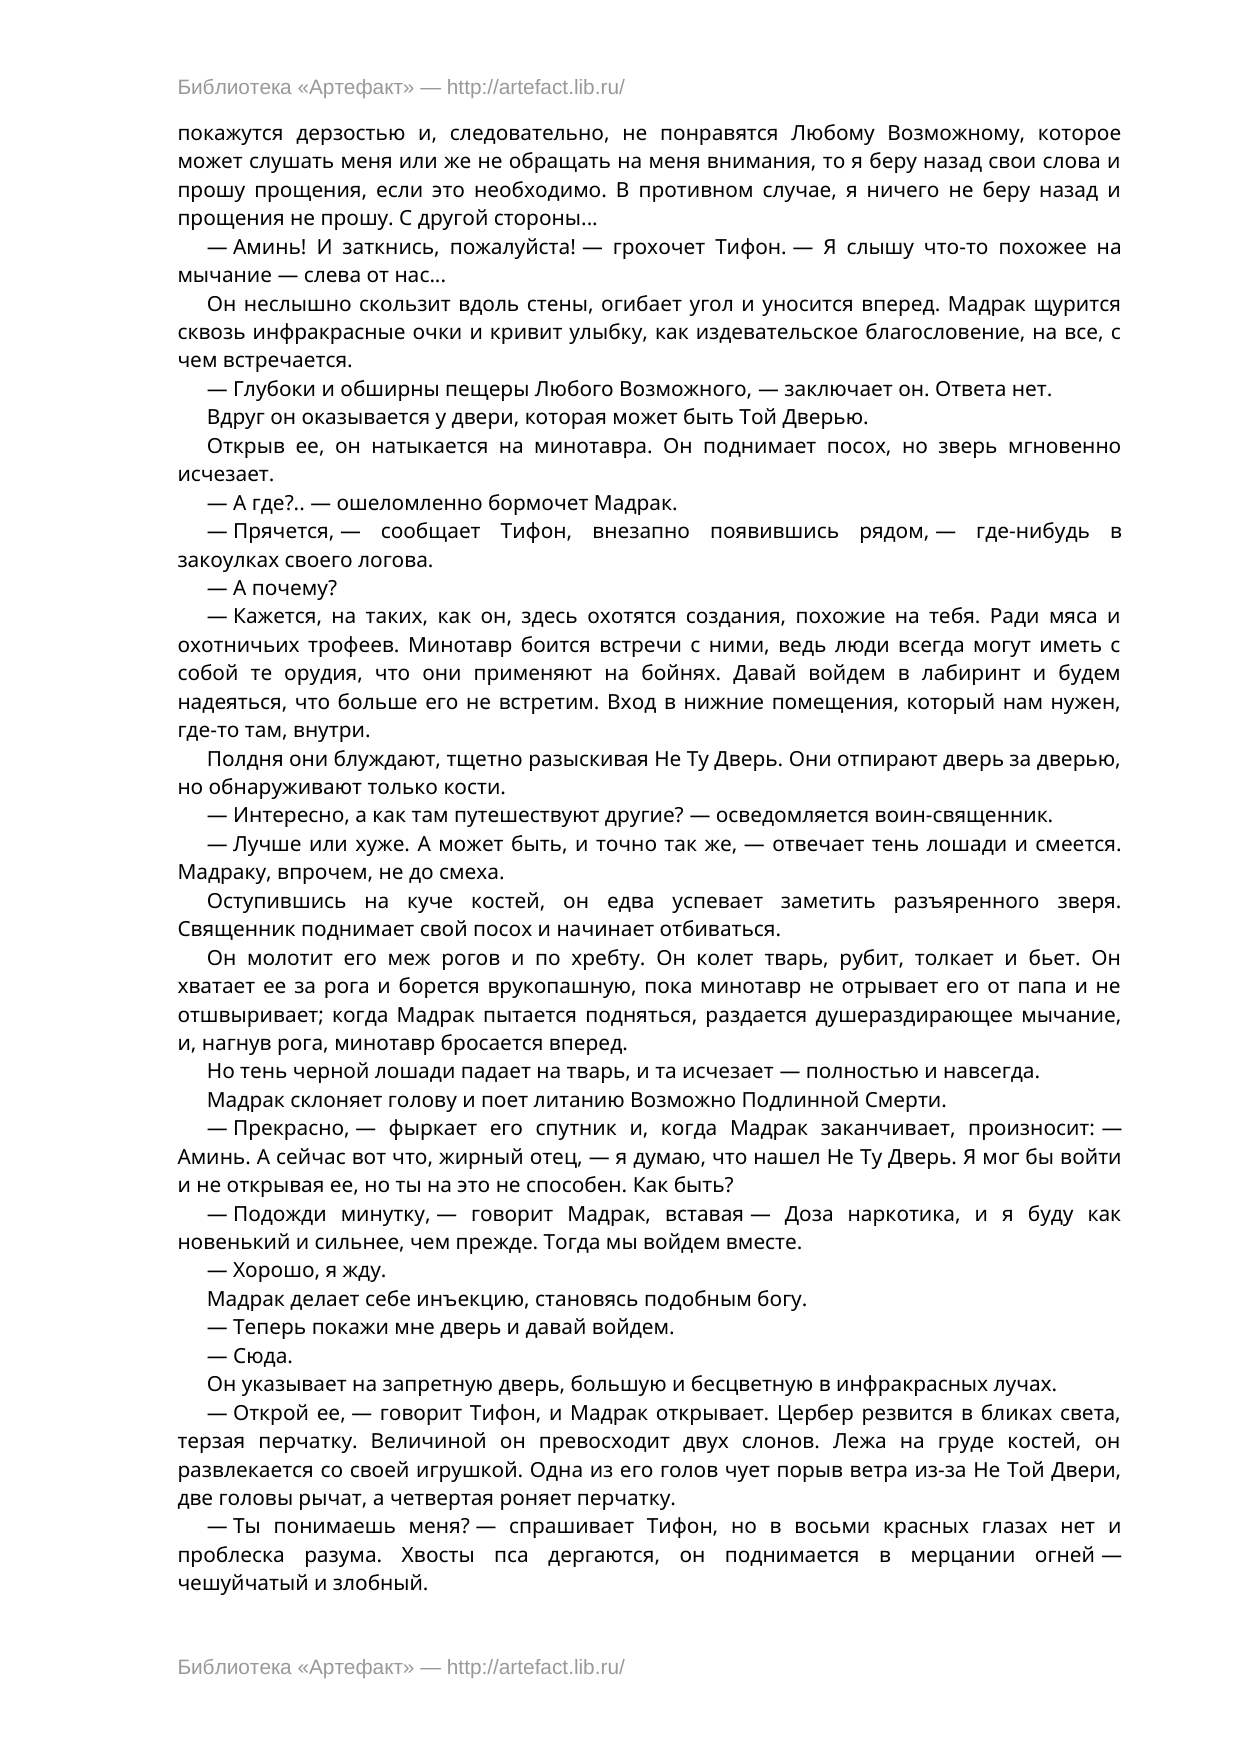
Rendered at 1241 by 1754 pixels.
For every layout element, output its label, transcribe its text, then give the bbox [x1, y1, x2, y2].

text — Сюда. [177, 1341, 1122, 1369]
text Он неслышно скользит вдоль стены, огибает угол и уносится вперед. Мадрак щурится сквозь инфракрасные очки и кривит улыбку, как издевательское благословение, на все, с чем встречается. [177, 289, 1122, 374]
text Открыв ее, он натыкается на минотавра. Он поднимает посох, но зверь мгновенно исчезает. [177, 431, 1122, 488]
text Он указывает на запретную дверь, большую и бесцветную в инфракрасных лучах. [177, 1369, 1122, 1398]
text — Прекрасно, — фыркает его спутник и, когда Мадрак заканчивает, произносит: — Аминь. А сейчас вот что, жирный отец, — я думаю, что нашел Не Ту Дверь. Я мог бы войти и не открывая ее, но ты на это не способен. Как быть? [177, 1113, 1122, 1199]
text — Аминь! И заткнись, пожалуйста! — грохочет Тифон. — Я слышу что-то похожее на мычание — слева от нас... [177, 232, 1122, 289]
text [177, 118, 1122, 232]
text Он молотит его меж рогов и по хребту. Он колет тварь, рубит, толкает и бьет. Он хватает ее за рога и борется врукопашную, пока минотавр не отрывает его от папа и не отшвыривает; когда Мадрак пытается подняться, раздается душераздирающее мычание, и, нагнув рога, минотавр бросается вперед. [177, 943, 1122, 1057]
text — Открой ее, — говорит Тифон, и Мадрак открывает. Цербер резвится в бликах света, терзая перчатку. Величиной он превосходит двух слонов. Лежа на груде костей, он развлекается со своей игрушкой. Одна из его голов чует порыв ветра из-за Не Той Двери, две головы рычат, а четвертая роняет перчатку. [177, 1398, 1122, 1512]
text — Хорошо, я жду. [177, 1256, 1122, 1284]
text — Прячется, — сообщает Тифон, внезапно появившись рядом, — где-нибудь в закоулках своего логова. [177, 516, 1122, 573]
text — Лучше или хуже. А может быть, и точно так же, — отвечает тень лошади и смеется. Мадраку, впрочем, не до смеха. [177, 829, 1122, 886]
text Оступившись на куче костей, он едва успевает заметить разъяренного зверя. Священник поднимает свой посох и начинает отбиваться. [177, 886, 1122, 943]
text Но тень черной лошади падает на тварь, и та исчезает — полностью и навсегда. [177, 1057, 1122, 1085]
text — А где?.. — ошеломленно бормочет Мадрак. [177, 488, 1122, 516]
text — Теперь покажи мне дверь и давай войдем. [177, 1312, 1122, 1341]
text — Кажется, на таких, как он, здесь охотятся создания, похожие на тебя. Ради мяса и охотничьих трофеев. Минотавр боится встречи с ними, ведь люди всегда могут иметь с собой те орудия, что они применяют на бойнях. Давай войдем в лабиринт и будем надеяться, что больше его не встретим. Вход в нижние помещения, который нам нужен, где-то там, внутри. [177, 602, 1122, 744]
text — А почему? [177, 573, 1122, 602]
text Вдруг он оказывается у двери, которая может быть Той Дверью. [177, 402, 1122, 431]
text — Подожди минутку, — говорит Мадрак, вставая — Доза наркотика, и я буду как новенький и сильнее, чем прежде. Тогда мы войдем вместе. [177, 1199, 1122, 1256]
text Мадрак делает себе инъекцию, становясь подобным богу. [177, 1284, 1122, 1312]
text — Ты понимаешь меня? — спрашивает Тифон, но в восьми красных глазах нет и проблеска разума. Хвосты пса дергаются, он поднимается в мерцании огней — чешуйчатый и злобный. [177, 1512, 1122, 1597]
text Мадрак склоняет голову и поет литанию Возможно Подлинной Смерти. [177, 1085, 1122, 1113]
text — Глубоки и обширны пещеры Любого Возможного, — заключает он. Ответа нет. [177, 374, 1122, 402]
text — Интересно, а как там путешествуют другие? — осведомляется воин-священник. [177, 801, 1122, 829]
text Полдня они блуждают, тщетно разыскивая Не Ту Дверь. Они отпирают дверь за дверью, но обнаруживают только кости. [177, 744, 1122, 801]
